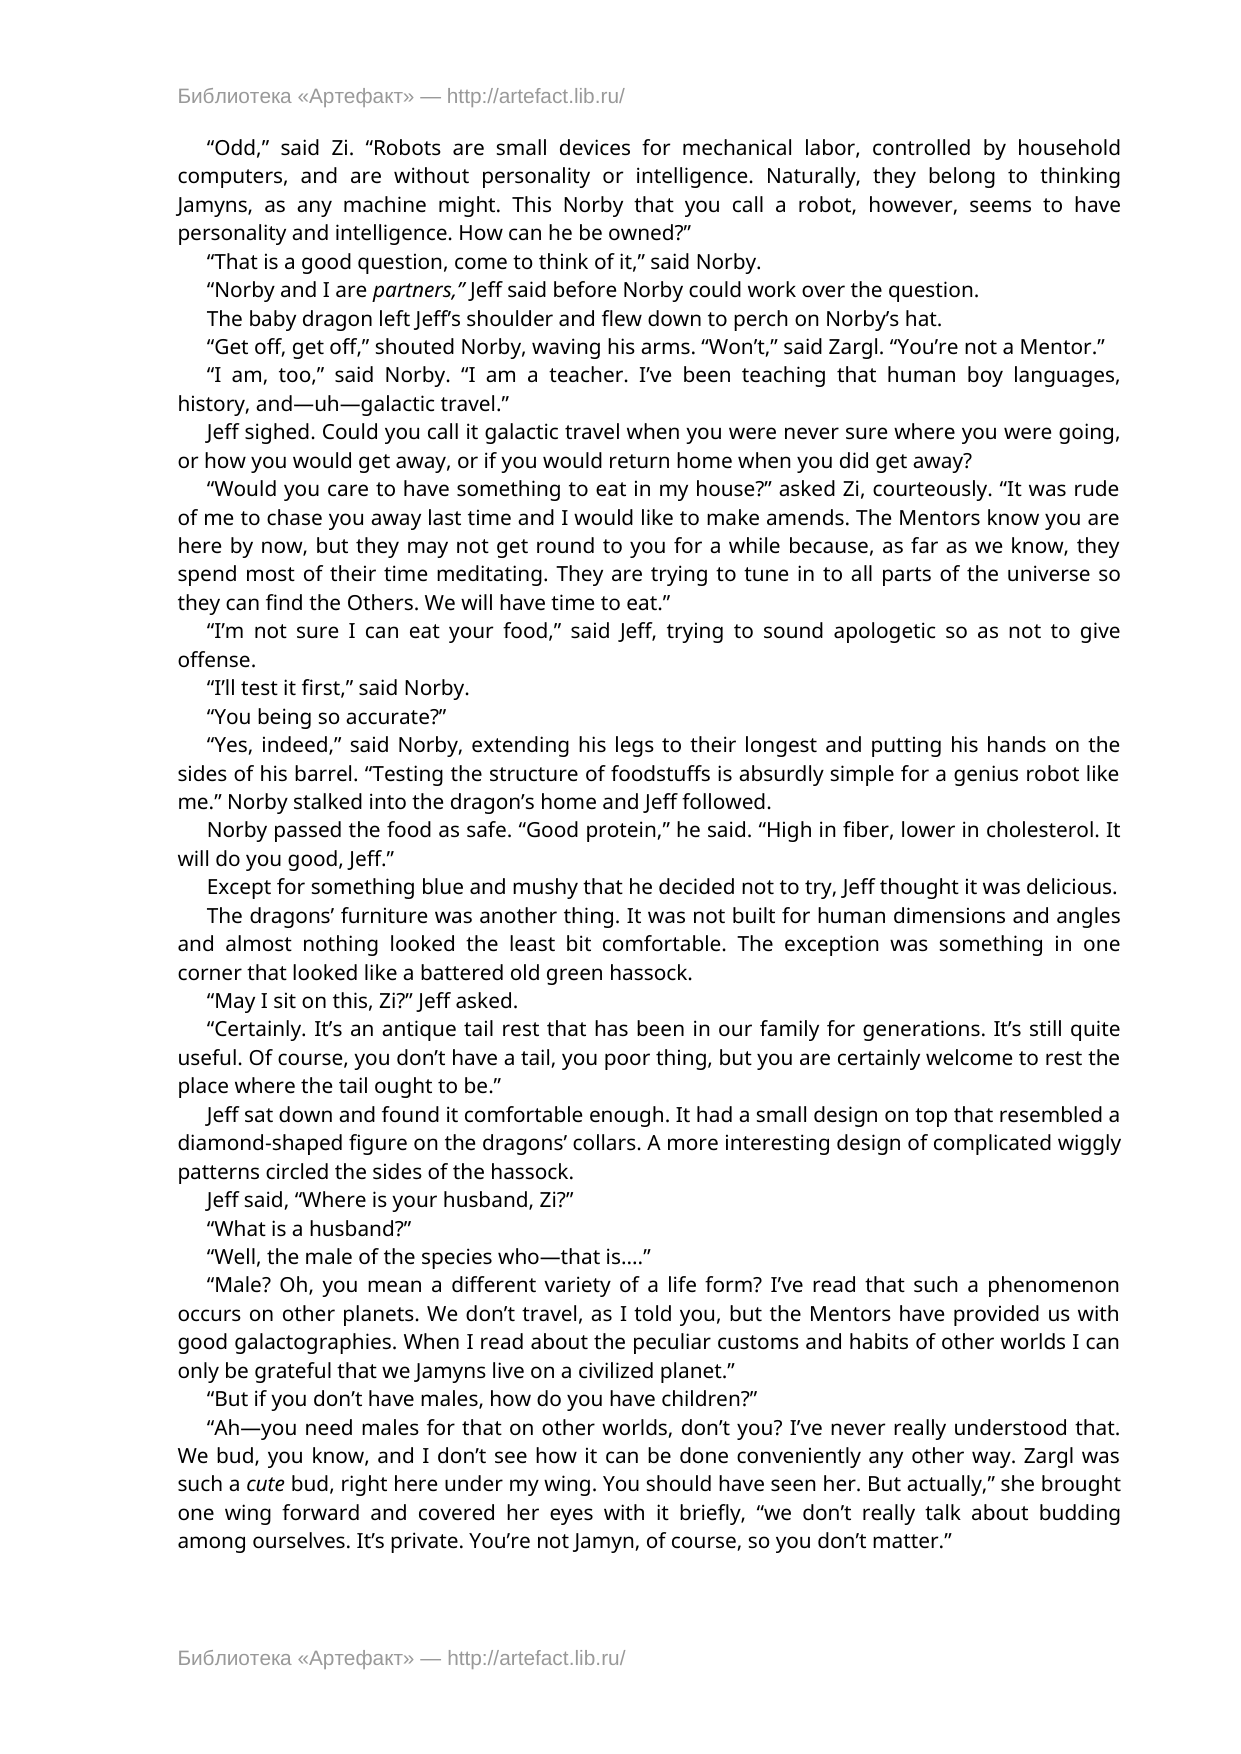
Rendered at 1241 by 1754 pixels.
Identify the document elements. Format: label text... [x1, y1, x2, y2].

text “Odd,” said Zi. “Robots are small devices for mechanical labor, controlled by household computers, and are without personality or intelligence. Naturally, they belong to thinking Jamyns, as any machine might. This Norby that you call a robot, however, seems to have personality and intelligence. How can he be owned?” [177, 133, 1122, 247]
text “You being so accurate?” [177, 702, 1122, 730]
text “That is a good question, come to think of it,” said Norby. [177, 247, 1122, 275]
text Jeff sighed. Could you call it galactic travel when you were never sure where you were going, or how you would get away, or if you would return home when you did get away? [177, 417, 1122, 474]
text “Would you care to have something to eat in my house?” asked Zi, courteously. “It was rude of me to chase you away last time and I would like to make amends. The Mentors know you are here by now, but they may not get round to you for a while because, as far as we know, they spend most of their time meditating. They are trying to tune in to all parts of the universe so they can find the Others. We will have time to eat.” [177, 474, 1122, 616]
text “May I sit on this, Zi?” Jeff asked. [177, 986, 1122, 1014]
text “Get off, get off,” shouted Norby, waving his arms. “Won’t,” said Zargl. “You’re not a Mentor.” [177, 332, 1122, 361]
text “I’ll test it first,” said Norby. [177, 673, 1122, 702]
text “Certainly. It’s an antique tail rest that has been in our family for generations. It’s still quite useful. Of course, you don’t have a tail, you poor thing, but you are certainly welcome to rest the place where the tail ought to be.” [177, 1014, 1122, 1100]
text Jeff sat down and found it comfortable enough. It had a small design on top that resembled a diamond-shaped figure on the dragons’ collars. A more interesting design of complicated wiggly patterns circled the sides of the hassock. [177, 1100, 1122, 1185]
text Jeff said, “Where is your husband, Zi?” [177, 1185, 1122, 1214]
text “But if you don’t have males, how do you have children?” [177, 1384, 1122, 1413]
text “I am, too,” said Norby. “I am a teacher. I’ve been teaching that human boy languages, history, and—uh—galactic travel.” [177, 361, 1122, 417]
text “Well, the male of the species who—that is....” [177, 1242, 1122, 1271]
text Except for something blue and mushy that he decided not to try, Jeff thought it was delicious. [177, 872, 1122, 901]
text “Male? Oh, you mean a different variety of a life form? I’ve read that such a phenomenon occurs on other planets. We don’t travel, as I told you, but the Mentors have provided us with good galactographies. When I read about the peculiar customs and habits of other worlds I can only be grateful that we Jamyns live on a civilized planet.” [177, 1271, 1122, 1384]
text The baby dragon left Jeff’s shoulder and flew down to perch on Norby’s hat. [177, 304, 1122, 332]
text “Yes, indeed,” said Norby, extending his legs to their longest and putting his hands on the sides of his barrel. “Testing the structure of foodstuffs is absurdly simple for a genius robot like me.” Norby stalked into the dragon’s home and Jeff followed. [177, 730, 1122, 816]
text “What is a husband?” [177, 1214, 1122, 1242]
text “Norby and I are partners,” Jeff said before Norby could work over the question. [177, 275, 1122, 304]
text Norby passed the food as safe. “Good protein,” he said. “High in fiber, lower in cholesterol. It will do you good, Jeff.” [177, 816, 1122, 872]
text “I’m not sure I can eat your food,” said Jeff, trying to sound apologetic so as not to give offense. [177, 616, 1122, 673]
text The dragons’ furniture was another thing. It was not built for human dimensions and angles and almost nothing looked the least bit comfortable. The exception was something in one corner that looked like a battered old green hassock. [177, 901, 1122, 986]
text “Ah—you need males for that on other worlds, don’t you? I’ve never really understood that. We bud, you know, and I don’t see how it can be done conveniently any other way. Zargl was such a cute bud, right here under my wing. You should have seen her. But actually,” she brought one wing forward and covered her eyes with it briefly, “we don’t really talk about budding among ourselves. It’s private. You’re not Jamyn, of course, so you don’t matter.” [177, 1413, 1122, 1555]
